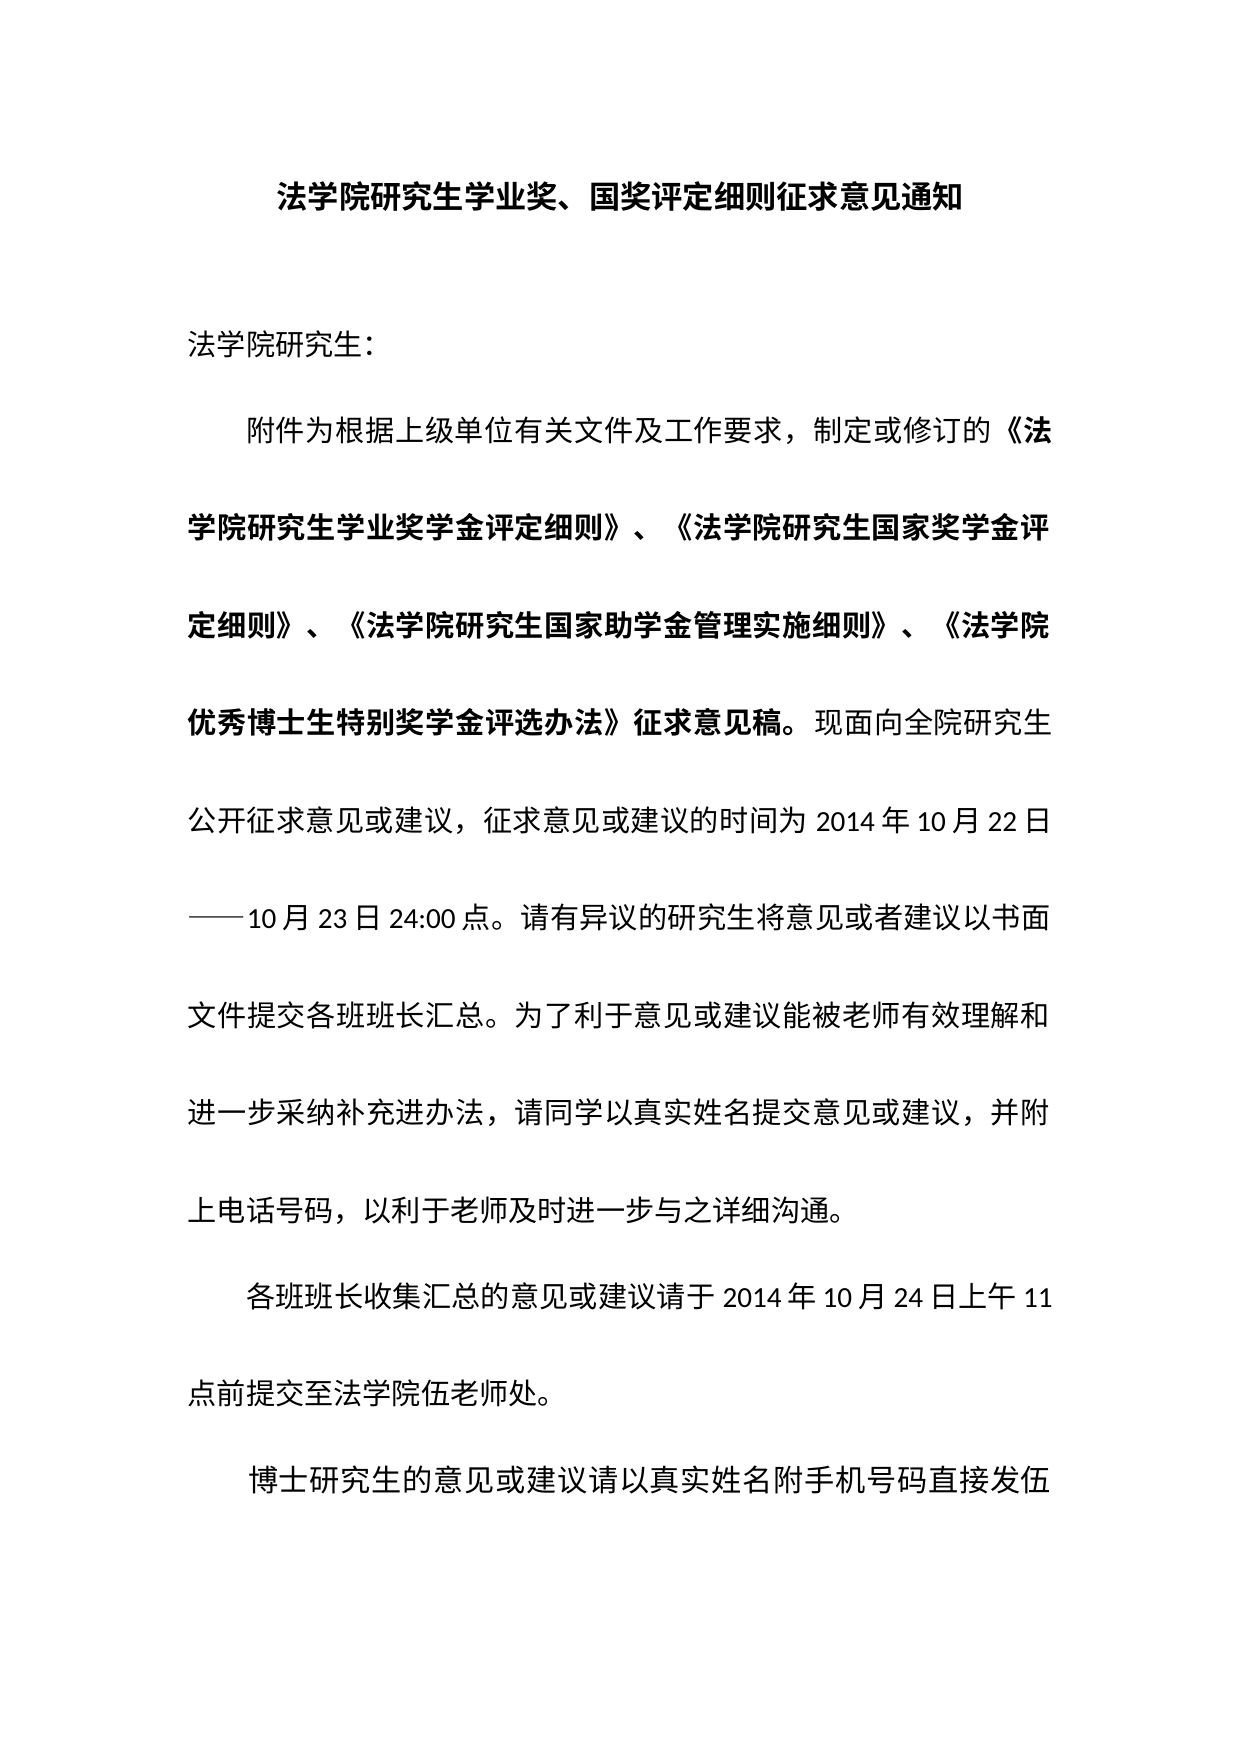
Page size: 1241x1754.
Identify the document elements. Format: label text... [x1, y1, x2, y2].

text 法学院研究生： [187, 310, 1053, 375]
text 法学院研究生学业奖、国奖评定细则征求意见通知 [187, 162, 1053, 227]
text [187, 1446, 1053, 1511]
text 附件为根据上级单位有关文件及工作要求，制定或修订的《法学院研究生学业奖学金评定细则》、《法学院研究生国家奖学金评定细则》、《法学院研究生国家助学金管理实施细则》、《法学院优秀博士生特别奖学金评选办法》征求意见稿。现面向全院研究生公开征求意见或建议，征求意见或建议的时间为2014年10月22日——10月23日24:00点。请有异议的研究生将意见或者建议以书面文件提交各班班长汇总。为了利于意见或建议能被老师有效理解和进一步采纳补充进办法，请同学以真实姓名提交意见或建议，并附上电话号码，以利于老师及时进一步与之详细沟通。 [187, 396, 1053, 1241]
text 各班班长收集汇总的意见或建议请于2014年10月24日上午11点前提交至法学院伍老师处。 [187, 1262, 1053, 1424]
